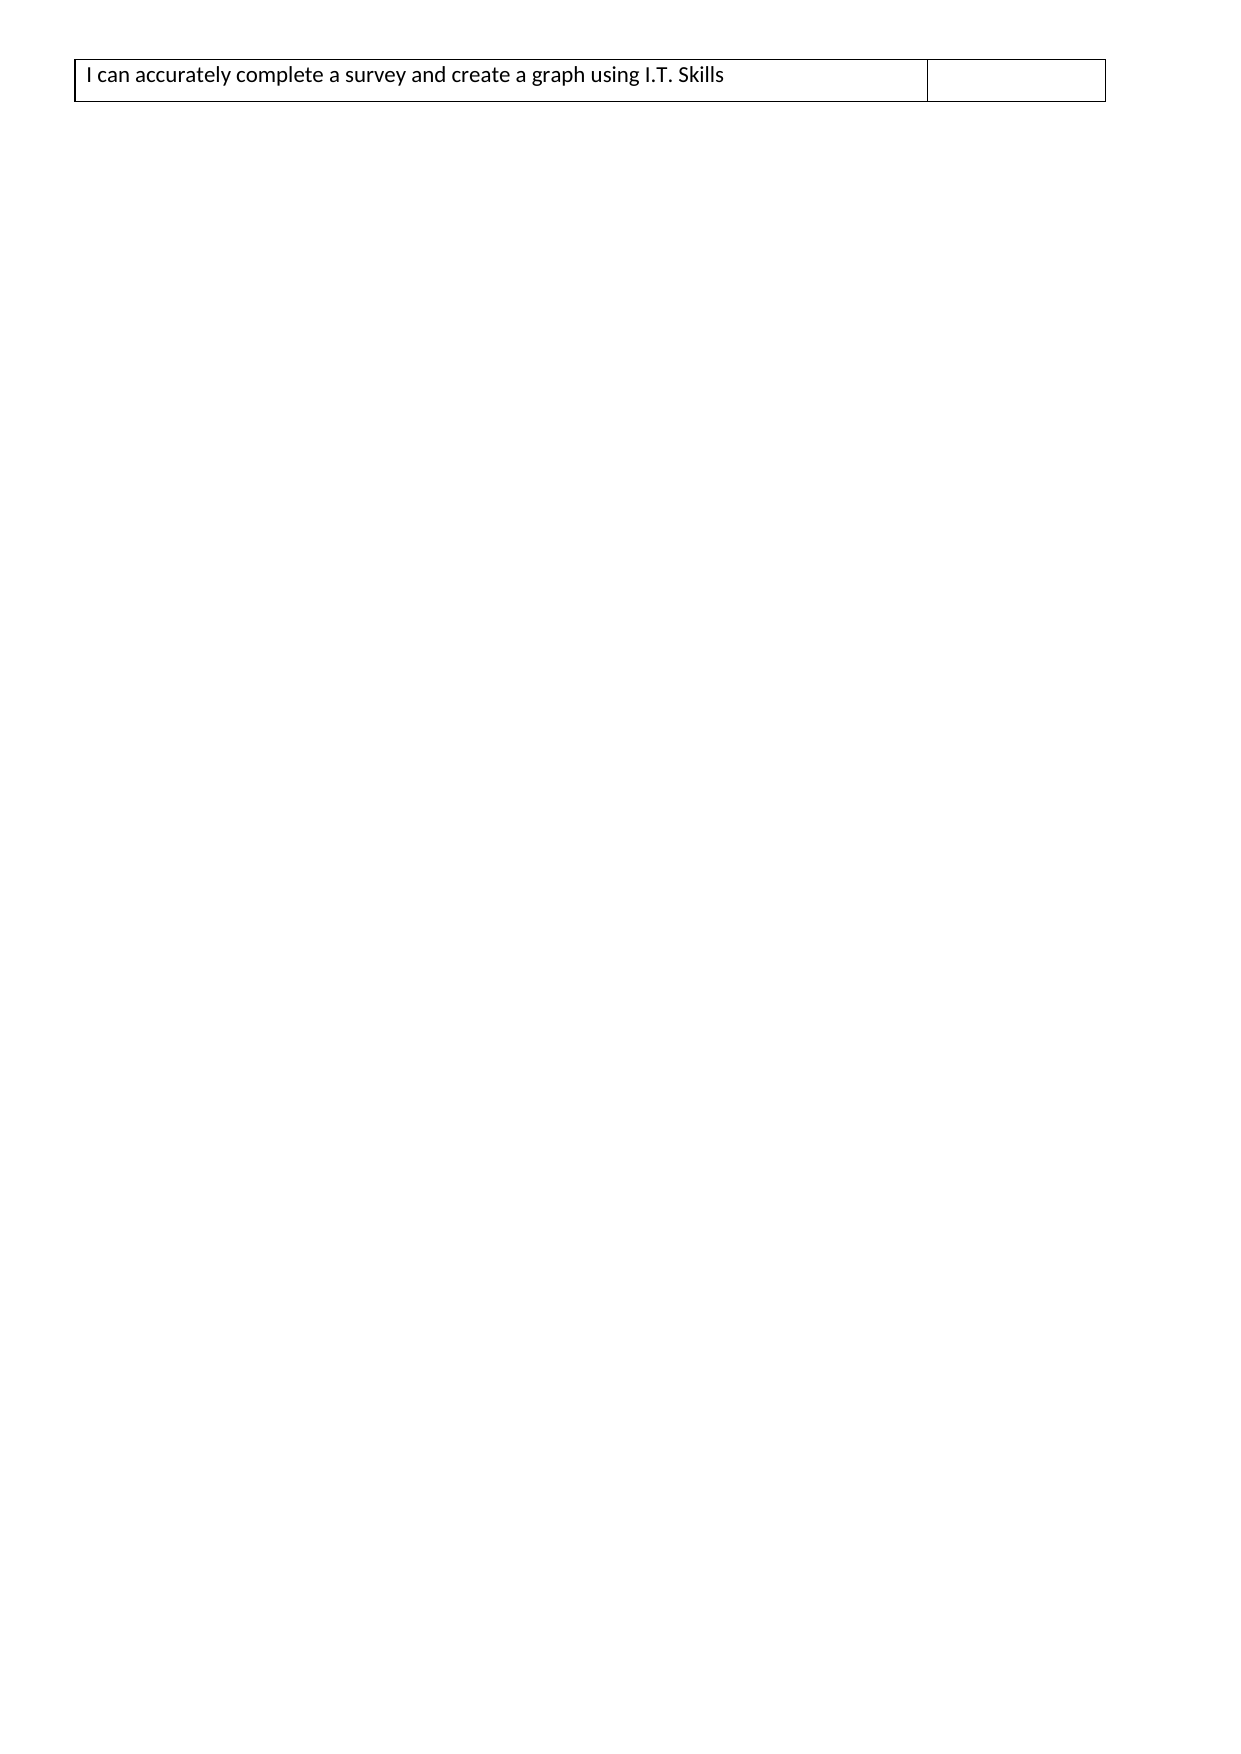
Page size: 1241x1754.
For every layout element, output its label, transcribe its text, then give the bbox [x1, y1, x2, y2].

table_cell I can accurately complete a survey and create a graph using I.T. Skills [76, 60, 927, 101]
table_cell [928, 60, 1105, 101]
